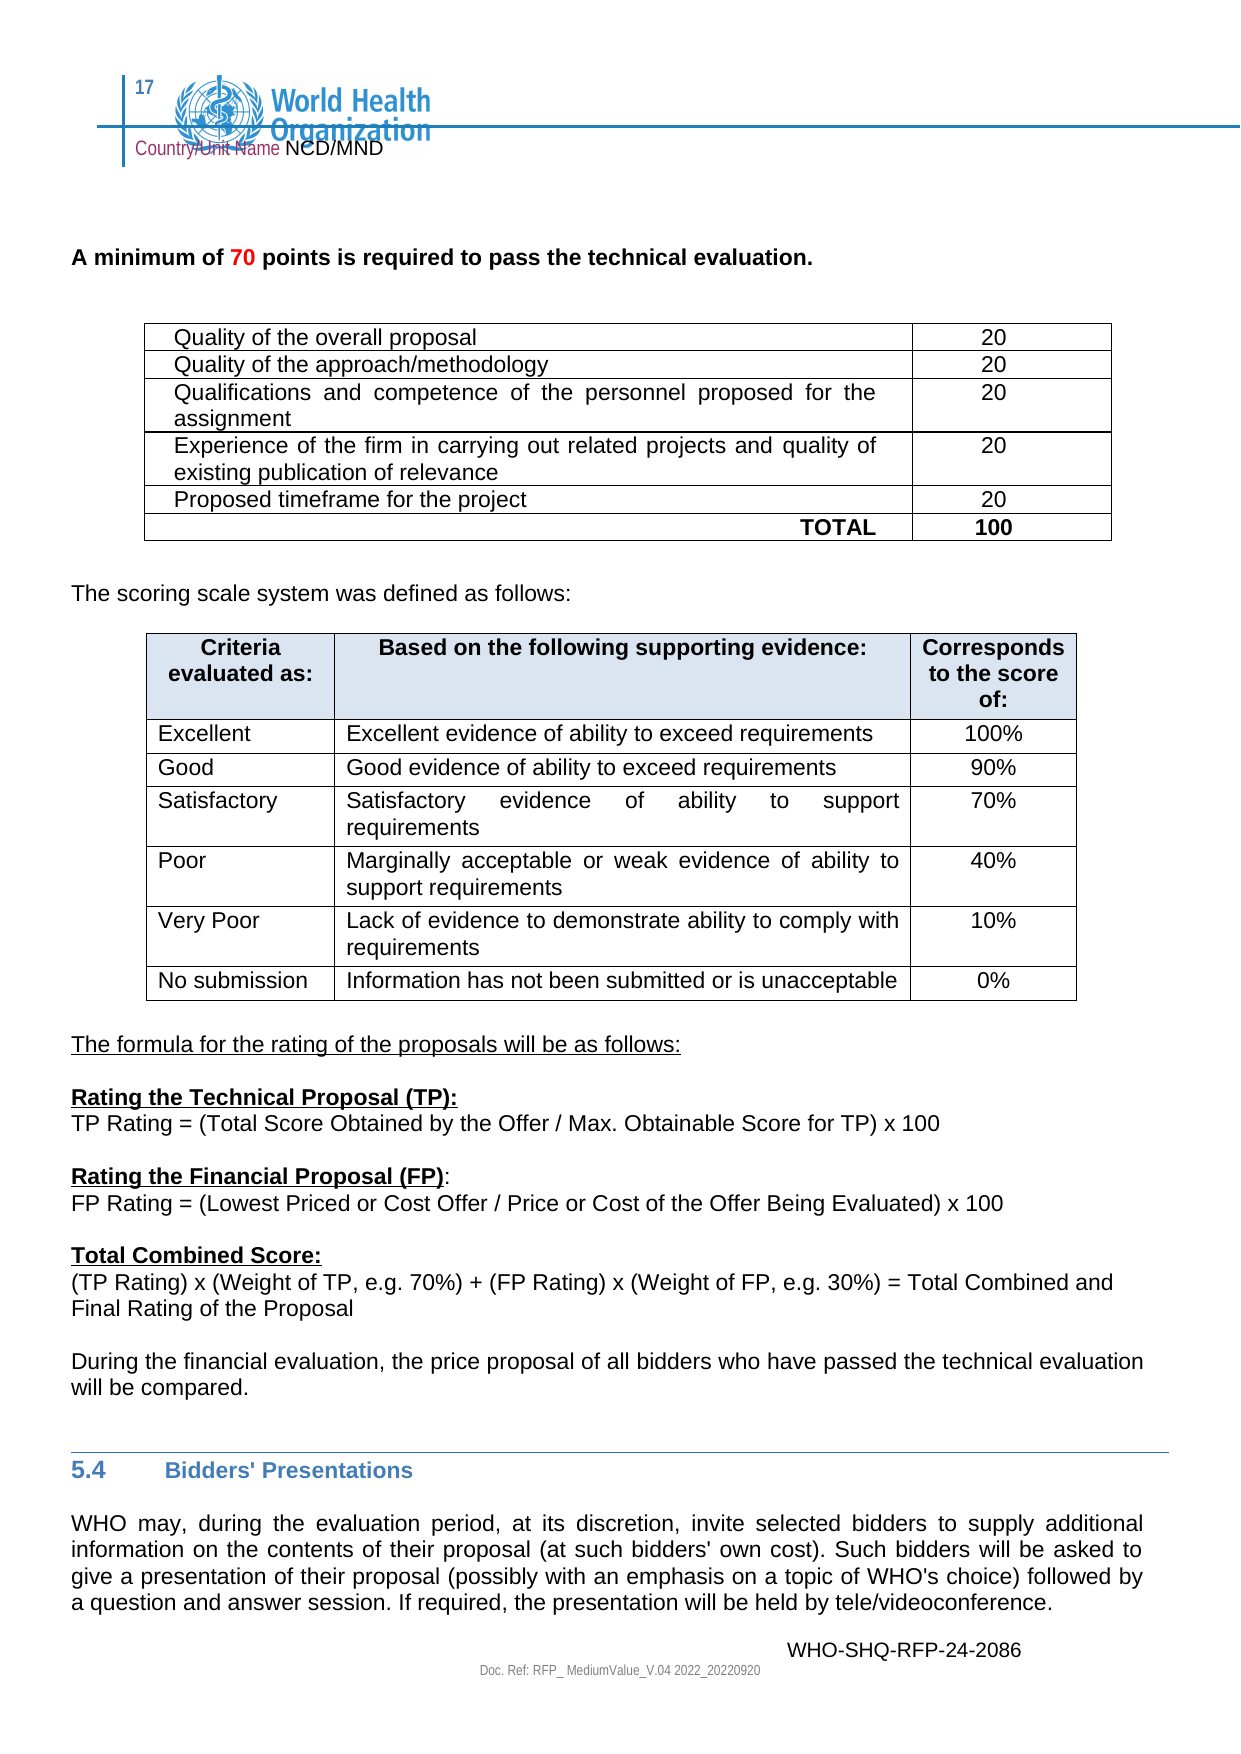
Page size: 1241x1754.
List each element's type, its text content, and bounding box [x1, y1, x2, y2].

table_cell Very Poor [147, 907, 334, 966]
table_cell TOTAL [145, 514, 912, 540]
table_cell 0% [911, 967, 1076, 1000]
text FP Rating = (Lowest Priced or Cost Offer / Price or Cost of the Offer Being Evaluated) x 100 [71, 1189, 1169, 1216]
table_cell Marginally acceptable or weak evidence of ability to support requirements [335, 847, 910, 906]
text Rating the Financial Proposal (FP): [71, 1163, 1169, 1189]
table_cell 40% [911, 847, 1076, 906]
table_cell 70% [911, 787, 1076, 846]
picture [346, 144, 350, 154]
table_cell 100 [913, 514, 1111, 540]
picture [237, 144, 242, 154]
table_cell Experience of the firm in carrying out related projects and quality of existing publication of relevance [145, 433, 912, 485]
text TP Rating = (Total Score Obtained by the Offer / Max. Obtainable Score for TP) x 100 [71, 1110, 1169, 1137]
text WHO may, during the evaluation period, at its discretion, invite selected bidders to supply additional information on the contents of their proposal (at such bidders' own cost). Such bidders will be asked to give a presentation of their proposal (possibly with an emphasis on a topic of WHO's choice) followed by a question and answer session. If required, the presentation will be held by tele/videoconference. [71, 1510, 1144, 1615]
table_cell Poor [147, 847, 334, 906]
table_cell 10% [911, 907, 1076, 966]
text Total Combined Score: [71, 1242, 1169, 1268]
table_header 20 [913, 324, 1111, 350]
table_cell Excellent [147, 720, 334, 752]
table_cell Qualifications and competence of the personnel proposed for the assignment [145, 379, 912, 431]
picture [319, 142, 327, 153]
table_cell Excellent evidence of ability to exceed requirements [335, 720, 910, 752]
table_cell Proposed timeframe for the project [145, 486, 912, 512]
table_cell No submission [147, 967, 334, 1000]
table_cell Satisfactory [147, 787, 334, 846]
table_cell Lack of evidence to demonstrate ability to comply with requirements [335, 907, 910, 966]
table_cell Information has not been submitted or is unacceptable [335, 967, 910, 1000]
table_cell 20 [913, 379, 1111, 431]
table_cell Good evidence of ability to exceed requirements [335, 754, 910, 786]
text Rating the Technical Proposal (TP): [71, 1084, 1169, 1110]
text The formula for the rating of the proposals will be as follows: [71, 1031, 1169, 1058]
table_cell 20 [913, 433, 1111, 485]
subtitle Bidders' Presentations [71, 1453, 1169, 1483]
picture [288, 143, 295, 154]
table_header Quality of the overall proposal [145, 324, 912, 350]
table_cell 90% [911, 754, 1076, 786]
table_header Based on the following supporting evidence: [335, 634, 910, 719]
picture [175, 75, 430, 125]
text During the financial evaluation, the price proposal of all bidders who have passed the technical evaluation will be compared. [71, 1348, 1144, 1400]
table_cell Quality of the approach/methodology [145, 351, 912, 378]
text The scoring scale system was defined as follows: [71, 580, 1144, 606]
table_cell 100% [911, 720, 1076, 752]
text A minimum of 70 points is required to pass the technical evaluation. [71, 244, 1144, 270]
table_cell Good [147, 754, 334, 786]
table_cell 20 [913, 486, 1111, 512]
picture [339, 143, 343, 154]
table_cell 20 [913, 351, 1111, 378]
table_cell Satisfactory evidence of ability to support requirements [335, 787, 910, 846]
picture [175, 128, 430, 154]
text (TP Rating) x (Weight of TP, e.g. 70%) + (FP Rating) x (Weight of FP, e.g. 30%) = Total Combined and Final Rating of the Proposal [71, 1268, 1169, 1321]
table_header Criteria evaluated as: [147, 634, 334, 719]
picture [372, 142, 380, 153]
picture [356, 143, 363, 154]
table_header Corresponds to the score of: [911, 634, 1076, 719]
